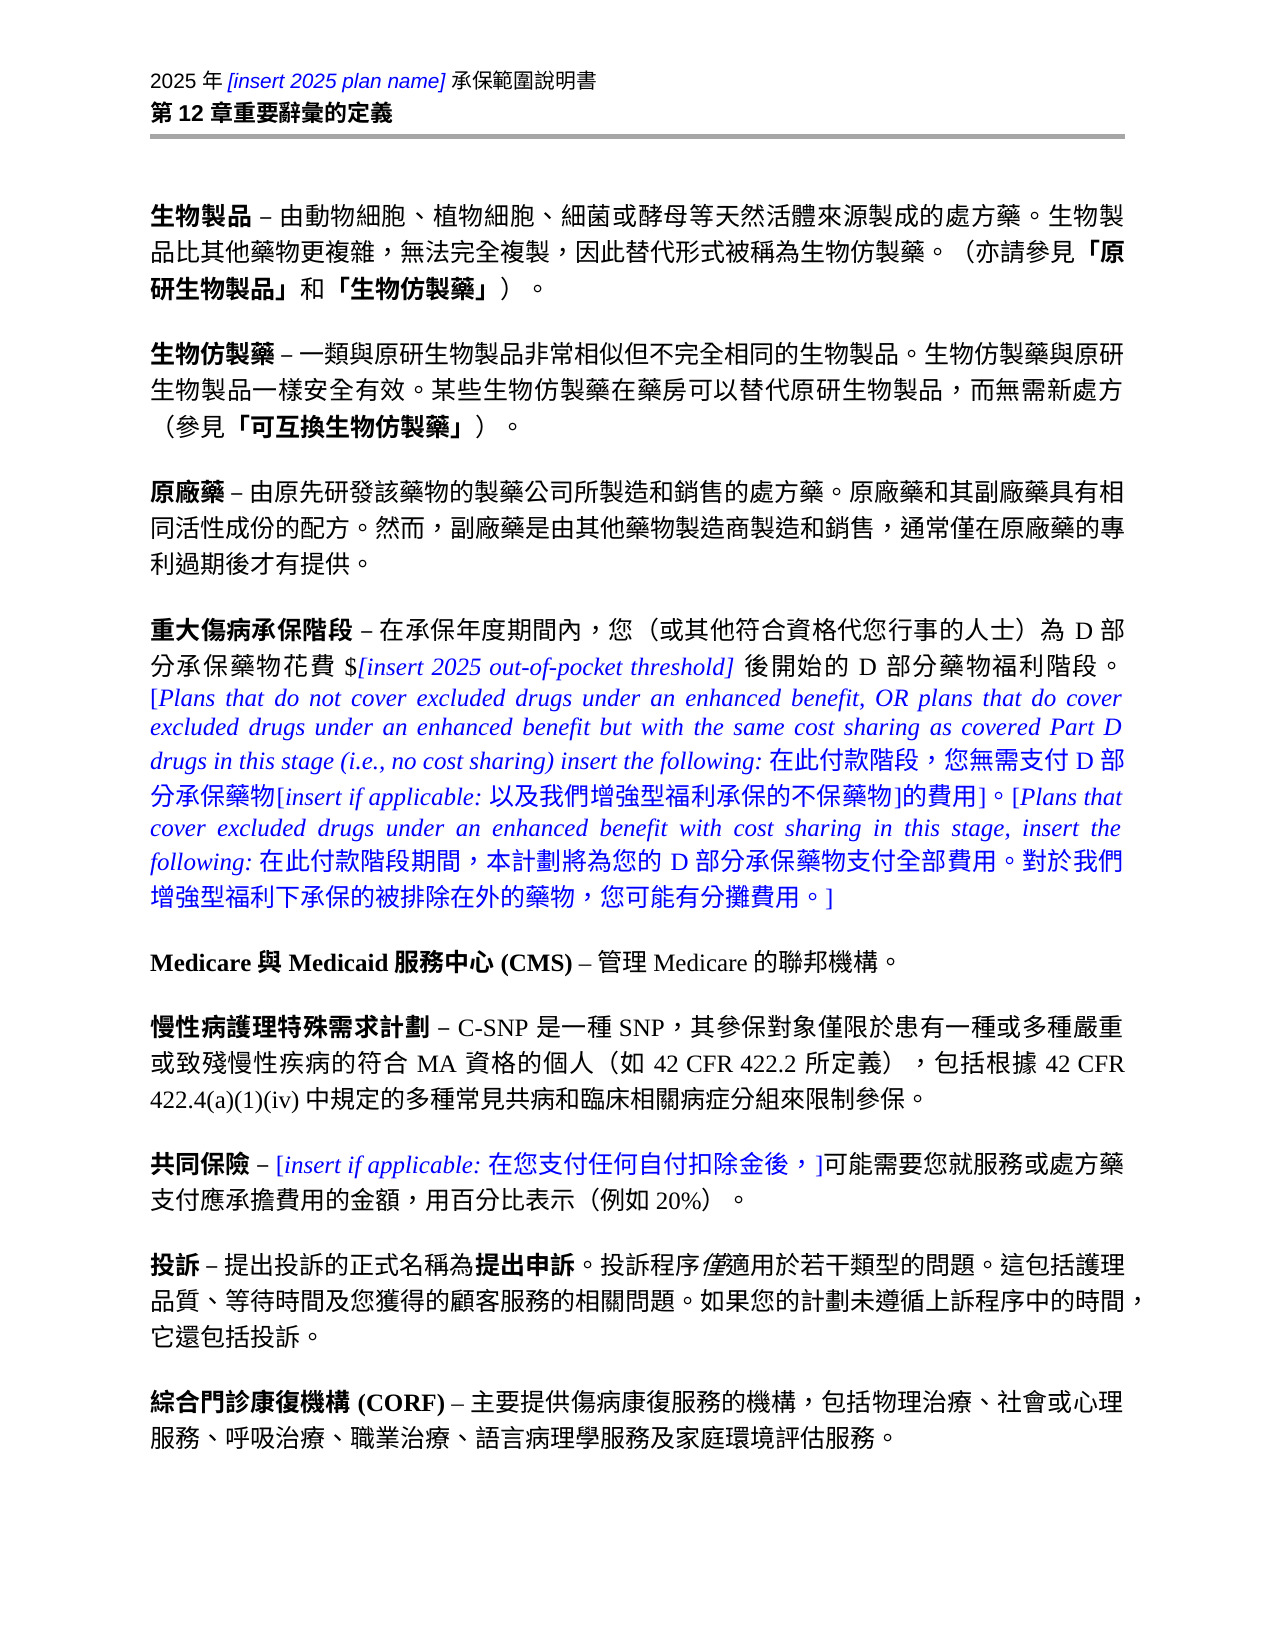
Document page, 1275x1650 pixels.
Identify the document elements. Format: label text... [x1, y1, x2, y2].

text 投訴 – 提出投訴的正式名稱為提出申訴。投訴程序僅適用於若干類型的問題。這包括護理品質、等待時間及您獲得的顧客服務的相關問題。如果您的計劃未遵循上訴程序中的時間，它還包括投訴。 [150, 1246, 1125, 1354]
text 原廠藥 – 由原先研發該藥物的製藥公司所製造和銷售的處方藥。原廠藥和其副廠藥具有相同活性成份的配方。然而，副廠藥是由其他藥物製造商製造和銷售，通常僅在原廠藥的專利過期後才有提供。 [150, 472, 1125, 581]
text 慢性病護理特殊需求計劃 – C-SNP 是一種 SNP，其參保對象僅限於患有一種或多種嚴重或致殘慢性疾病的符合 MA 資格的個人（如 42 CFR 422.2 所定義），包括根據 42 CFR 422.4(a)(1)(iv) 中規定的多種常見共病和臨床相關病症分組來限制參保。 [150, 1008, 1125, 1116]
text 生物製品 – 由動物細胞、植物細胞、細菌或酵母等天然活體來源製成的處方藥。生物製 品比其他藥物更複雜，無法完全複製，因此替代形式被稱為生物仿製藥。（亦請參見「原研生物製品」和「生物仿製藥」）。 [150, 197, 1125, 305]
text 生物仿製藥 – 一類與原研生物製品非常相似但不完全相同的生物製品。生物仿製藥與原研生物製品一樣安全有效。某些生物仿製藥在藥房可以替代原研生物製品，而無需新處方（參見「可互換生物仿製藥」）。 [150, 334, 1125, 443]
text 共同保險 – [insert if applicable: 在您支付任何自付扣除金後，]可能需要您就服務或處方藥支付應承擔費用的金額，用百分比表示（例如 20%）。 [150, 1145, 1125, 1217]
text 綜合門診康復機構 (CORF) – 主要提供傷病康復服務的機構，包括物理治療、社會或心理服務、呼吸治療、職業治療、語言病理學服務及家庭環境評估服務。 [150, 1383, 1125, 1455]
text 重大傷病承保階段 – 在承保年度期間內，您（或其他符合資格代您行事的人士）為 D 部分承保藥物花費 $[insert 2025 out-of-pocket threshold] 後開始的 D 部分藥物福利階段。[Plans that do not cover excluded drugs under an enhanced benefit, OR plans that do cover excluded drugs under an enhanced benefit but with the same cost sharing as covered Part D drugs in this stage (i.e., no cost sharing) insert the following: 在此付款階段，您無需支付 D 部分承保藥物[insert if applicable: 以及我們增強型福利承保的不保藥物]的費用]。[Plans that cover excluded drugs under an enhanced benefit with cost sharing in this stage, insert the following: 在此付款階段期間，本計劃將為您的 D 部分承保藥物支付全部費用。對於我們增強型福利下承保的被排除在外的藥物，您可能有分攤費用。] [150, 610, 1125, 914]
text Medicare 與 Medicaid 服務中心 (CMS) – 管理 Medicare 的聯邦機構。 [150, 943, 1125, 979]
